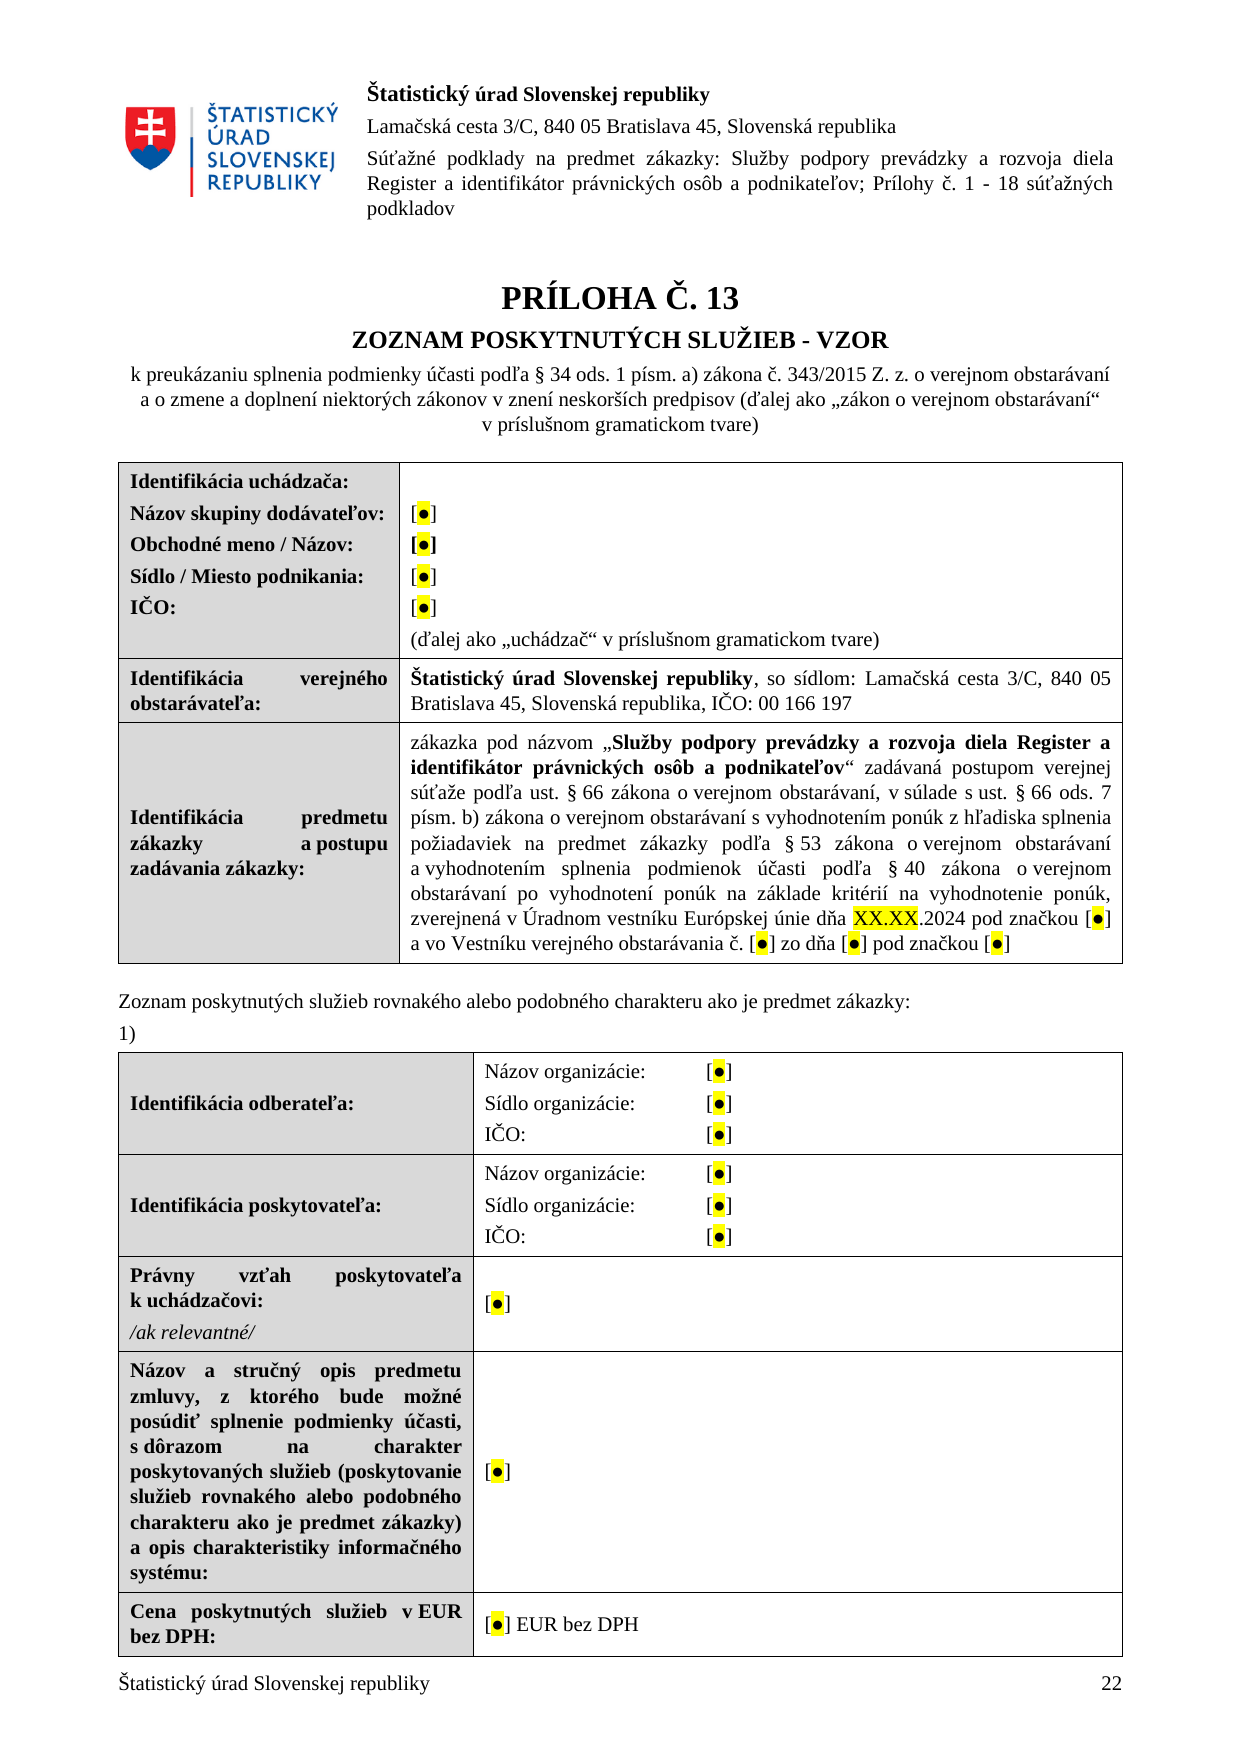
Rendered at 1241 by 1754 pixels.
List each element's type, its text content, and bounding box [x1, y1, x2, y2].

table_cell Štatistický úrad Slovenskej republiky, so sídlom: Lamačská cesta 3/C, 840 05 Bratislava 45, Slovenská republika, IČO: 00 166 197 [400, 659, 1122, 722]
table_cell Identifikácia predmetu zákazky a postupu zadávania zákazky: [119, 723, 399, 963]
table_cell Cena poskytnutých služieb v EUR bez DPH: [119, 1593, 473, 1656]
table_cell [●] EUR bez DPH [474, 1593, 1122, 1656]
table_cell [●] [474, 1352, 1122, 1592]
table_cell [●] [474, 1257, 1122, 1351]
subtitle PRÍLOHA Č. 13 [118, 279, 1122, 317]
table_cell zákazka pod názvom „Služby podpory prevádzky a rozvoja diela Register a identifikátor právnických osôb a podnikateľov“ zadávaná postupom verejnej súťaže podľa ust. § 66 zákona o verejnom obstarávaní, v súlade s ust. § 66 ods. 7 písm. b) zákona o verejnom obstarávaní s vyhodnotením ponúk z hľadiska splnenia požiadaviek na predmet zákazky podľa § 53 zákona o verejnom obstarávaní a vyhodnotením splnenia podmienok účasti podľa § 40 zákona o verejnom obstarávaní po vyhodnotení ponúk na základe kritérií na vyhodnotenie ponúk, zverejnená v Úradnom vestníku Európskej únie dňa XX.XX.2024 pod značkou [●] a vo Vestníku verejného obstarávania č. [●] zo dňa [●] pod značkou [●] [400, 723, 1122, 963]
table_cell Názov a stručný opis predmetu zmluvy, z ktorého bude možné posúdiť splnenie podmienky účasti, s dôrazom na charakter poskytovaných služieb (poskytovanie služieb rovnakého alebo podobného charakteru ako je predmet zákazky) a opis charakteristiky informačného systému: [119, 1352, 473, 1592]
table_cell Názov organizácie: [●] Sídlo organizácie: [●] IČO: [●] [474, 1155, 1122, 1256]
subtitle ZOZNAM POSKYTNUTÝCH SLUŽIEB - VZOR [118, 325, 1122, 354]
text Zoznam poskytnutých služieb rovnakého alebo podobného charakteru ako je predmet zákazky: [118, 989, 1122, 1013]
table_header [●] [●] [●] [●] (ďalej ako „uchádzač“ v príslušnom gramatickom tvare) [400, 463, 1122, 658]
text k preukázaniu splnenia podmienky účasti podľa § 34 ods. 1 písm. a) zákona č. 343/2015 Z. z. o verejnom obstarávaní a o zmene a doplnení niektorých zákonov v znení neskorších predpisov (ďalej ako „zákon o verejnom obstarávaní“ v príslušnom gramatickom tvare) [118, 361, 1122, 436]
table_cell Identifikácia verejného obstarávateľa: [119, 659, 399, 722]
table_header Identifikácia uchádzača: Názov skupiny dodávateľov: Obchodné meno / Názov: Sídlo / Miesto podnikania: IČO: [119, 463, 399, 658]
picture [125, 102, 338, 197]
table_header Identifikácia odberateľa: [119, 1053, 473, 1154]
table_header Názov organizácie: [●] Sídlo organizácie: [●] IČO: [●] [474, 1053, 1122, 1154]
table_cell Identifikácia poskytovateľa: [119, 1155, 473, 1256]
table_cell Právny vzťah poskytovateľa k uchádzačovi: /ak relevantné/ [119, 1257, 473, 1351]
text 1) [118, 1020, 1122, 1044]
